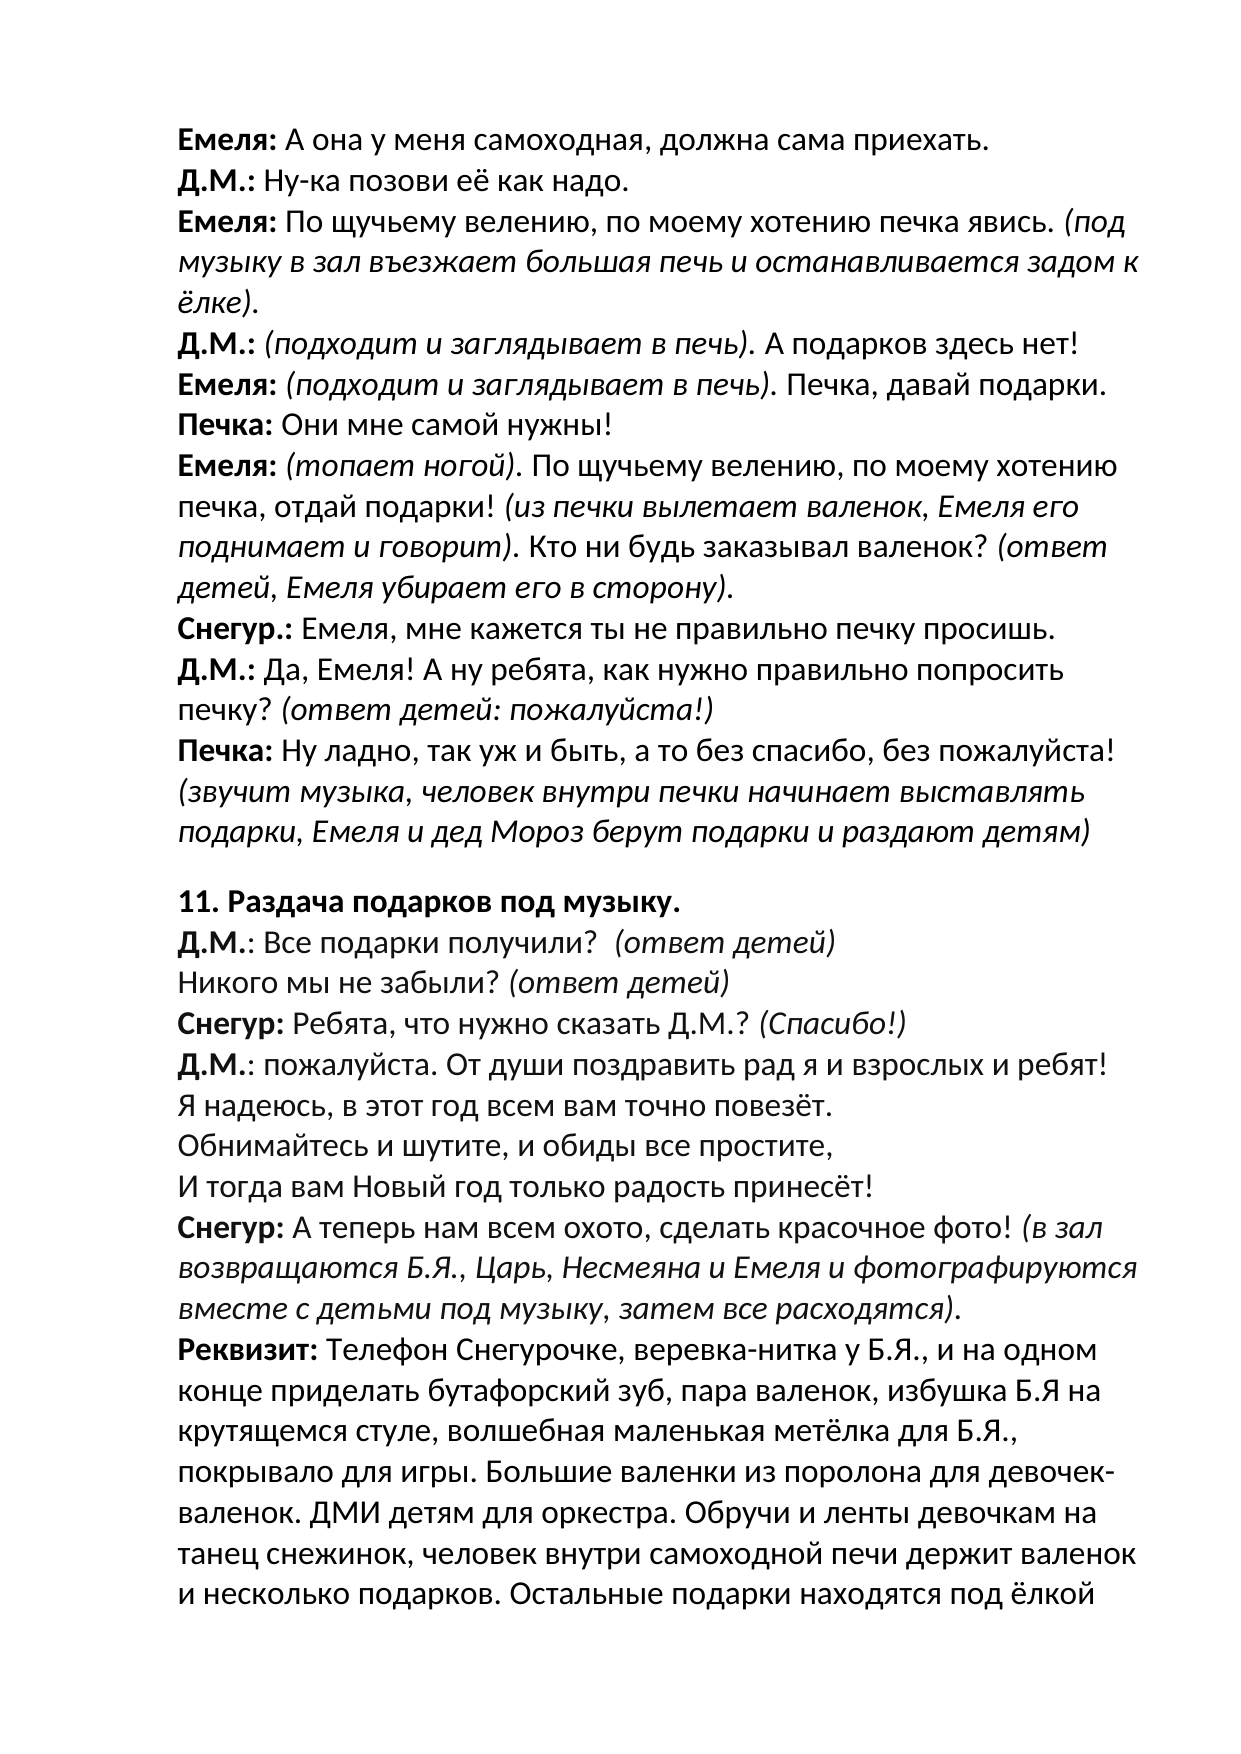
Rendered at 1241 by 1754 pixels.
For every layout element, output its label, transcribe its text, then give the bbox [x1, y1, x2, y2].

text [177, 1328, 1152, 1613]
text Д.М.: пожалуйста. От души поздравить рад я и взрослых и ребят! Я надеюсь, в этот год всем вам точно повезёт. Обнимайтесь и шутите, и обиды все простите, И тогда вам Новый год только радость принесёт! Снегур: А теперь нам всем охото, сделать красочное фото! (в зал возвращаются Б.Я., Царь, Несмеяна и Емеля и фотографируются вместе с детьми под музыку, затем все расходятся). [177, 1043, 1152, 1328]
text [177, 118, 1152, 851]
text 11. Раздача подарков под музыку. Д.М.: Все подарки получили? (ответ детей) Никого мы не забыли? (ответ детей) Снегур: Ребята, что нужно сказать Д.М.? (Спасибо!) [177, 851, 1152, 1043]
